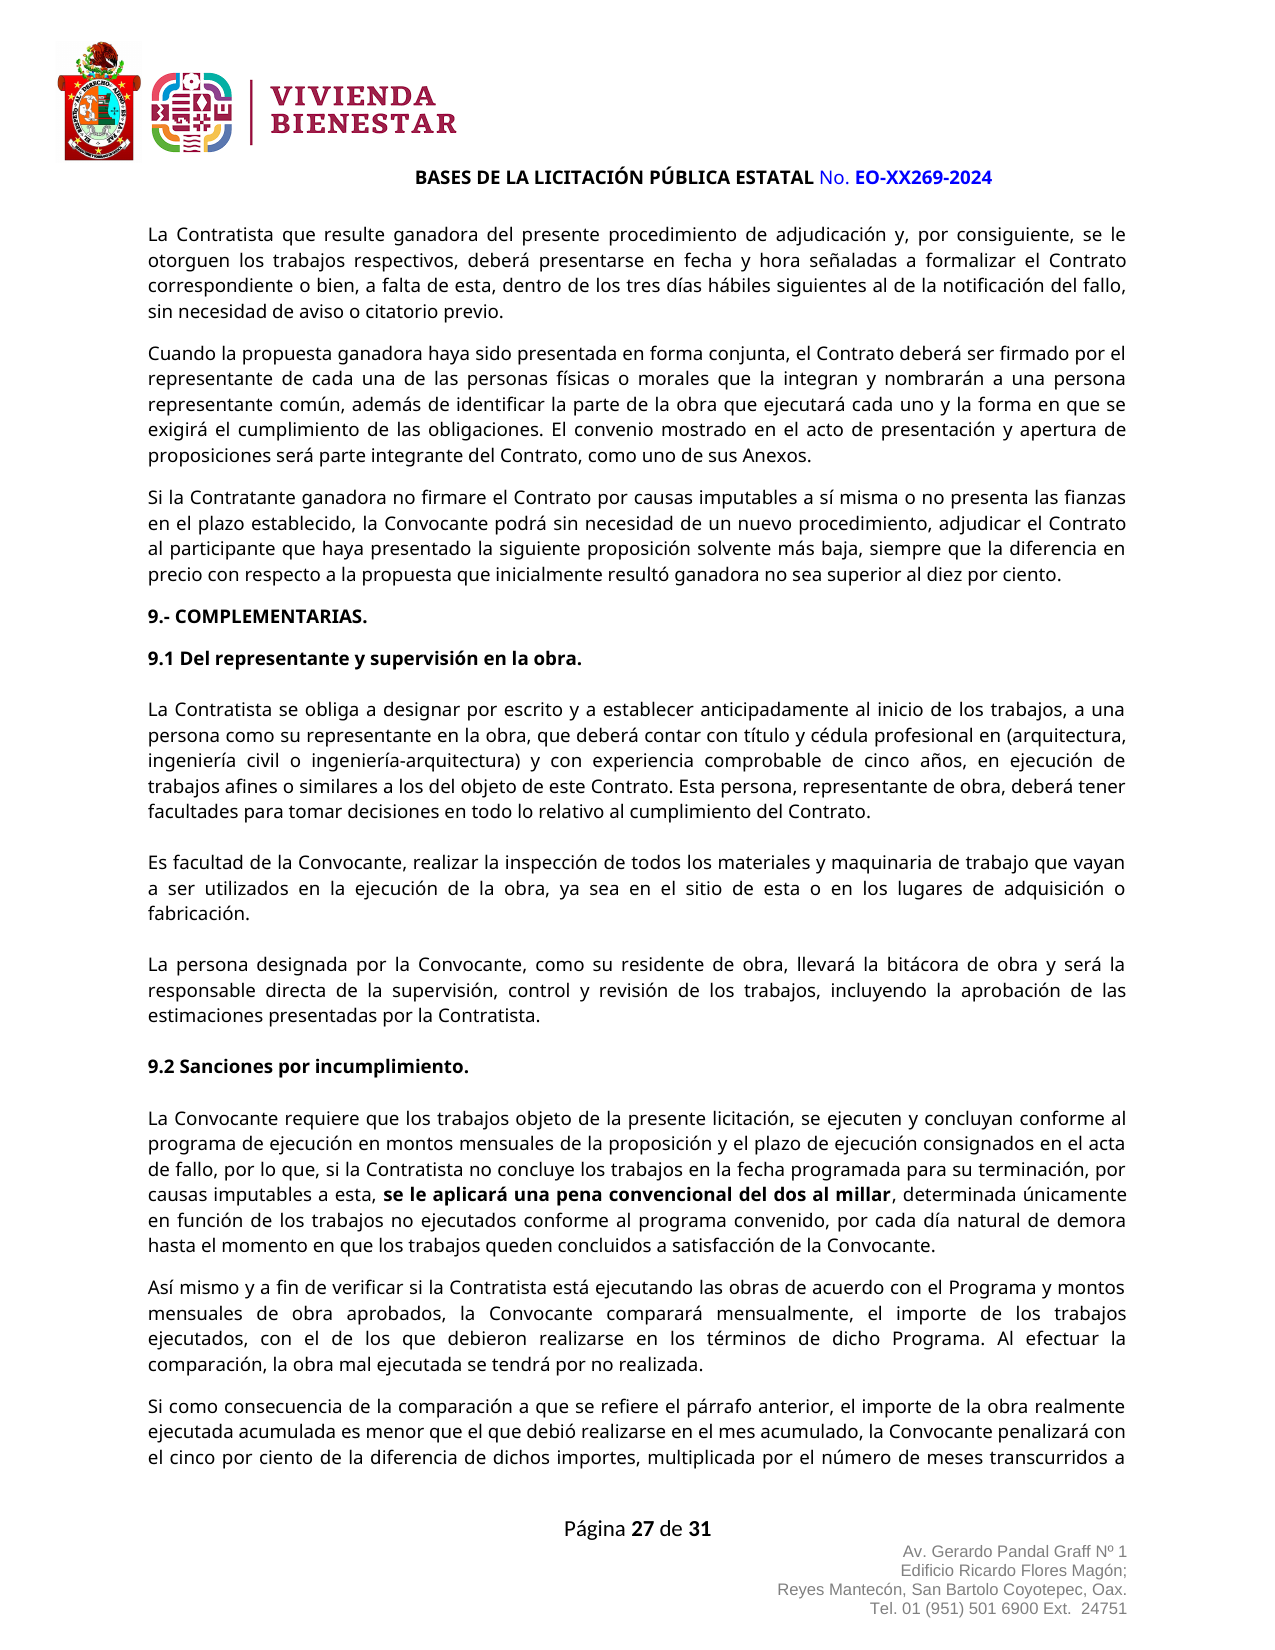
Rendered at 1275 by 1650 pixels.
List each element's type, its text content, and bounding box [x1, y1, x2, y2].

text 9.1 Del representante y supervisión en la obra. [148, 645, 1127, 671]
text Es facultad de la Convocante, realizar la inspección de todos los materiales y maquinaria de trabajo que vayan a ser utilizados en la ejecución de la obra, ya sea en el sitio de esta o en los lugares de adquisición o fabricación. [148, 849, 1127, 926]
text La persona designada por la Convocante, como su residente de obra, llevará la bitácora de obra y será la responsable directa de la supervisión, control y revisión de los trabajos, incluyendo la aprobación de las estimaciones presentadas por la Contratista. [148, 952, 1127, 1028]
text Así mismo y a fin de verificar si la Contratista está ejecutando las obras de acuerdo con el Programa y montos mensuales de obra aprobados, la Convocante comparará mensualmente, el importe de los trabajos ejecutados, con el de los que debieron realizarse en los términos de dicho Programa. Al efectuar la comparación, la obra mal ejecutada se tendrá por no realizada. [148, 1274, 1127, 1377]
text 9.2 Sanciones por incumplimiento. [148, 1054, 1127, 1079]
picture [55, 41, 143, 163]
text 9.- COMPLEMENTARIAS. [148, 603, 1127, 629]
text Cuando la propuesta ganadora haya sido presentada en forma conjunta, el Contrato deberá ser firmado por el representante de cada una de las personas físicas o morales que la integran y nombrarán a una persona representante común, además de identificar la parte de la obra que ejecutará cada uno y la forma en que se exigirá el cumplimiento de las obligaciones. El convenio mostrado en el acto de presentación y apertura de proposiciones será parte integrante del Contrato, como uno de sus Anexos. [148, 340, 1127, 468]
text Si la Contratante ganadora no firmare el Contrato por causas imputables a sí misma o no presenta las fianzas en el plazo establecido, la Convocante podrá sin necesidad de un nuevo procedimiento, adjudicar el Contrato al participante que haya presentado la siguiente proposición solvente más baja, siempre que la diferencia en precio con respecto a la propuesta que inicialmente resultó ganadora no sea superior al diez por ciento. [148, 484, 1127, 587]
picture [147, 64, 473, 161]
text La Contratista se obliga a designar por escrito y a establecer anticipadamente al inicio de los trabajos, a una persona como su representante en la obra, que deberá contar con título y cédula profesional en (arquitectura, ingeniería civil o ingeniería-arquitectura) y con experiencia comprobable de cinco años, en ejecución de trabajos afines o similares a los del objeto de este Contrato. Esta persona, representante de obra, deberá tener facultades para tomar decisiones en todo lo relativo al cumplimiento del Contrato. [148, 696, 1127, 824]
text La Contratista que resulte ganadora del presente procedimiento de adjudicación y, por consiguiente, se le otorguen los trabajos respectivos, deberá presentarse en fecha y hora señaladas a formalizar el Contrato correspondiente o bien, a falta de esta, dentro de los tres días hábiles siguientes al de la notificación del fallo, sin necesidad de aviso o citatorio previo. [148, 221, 1127, 323]
text La Convocante requiere que los trabajos objeto de la presente licitación, se ejecuten y concluyan conforme al programa de ejecución en montos mensuales de la proposición y el plazo de ejecución consignados en el acta de fallo, por lo que, si la Contratista no concluye los trabajos en la fecha programada para su terminación, por causas imputables a esta, se le aplicará una pena convencional del dos al millar, determinada únicamente en función de los trabajos no ejecutados conforme al programa convenido, por cada día natural de demora hasta el momento en que los trabajos queden concluidos a satisfacción de la Convocante. [148, 1105, 1127, 1258]
